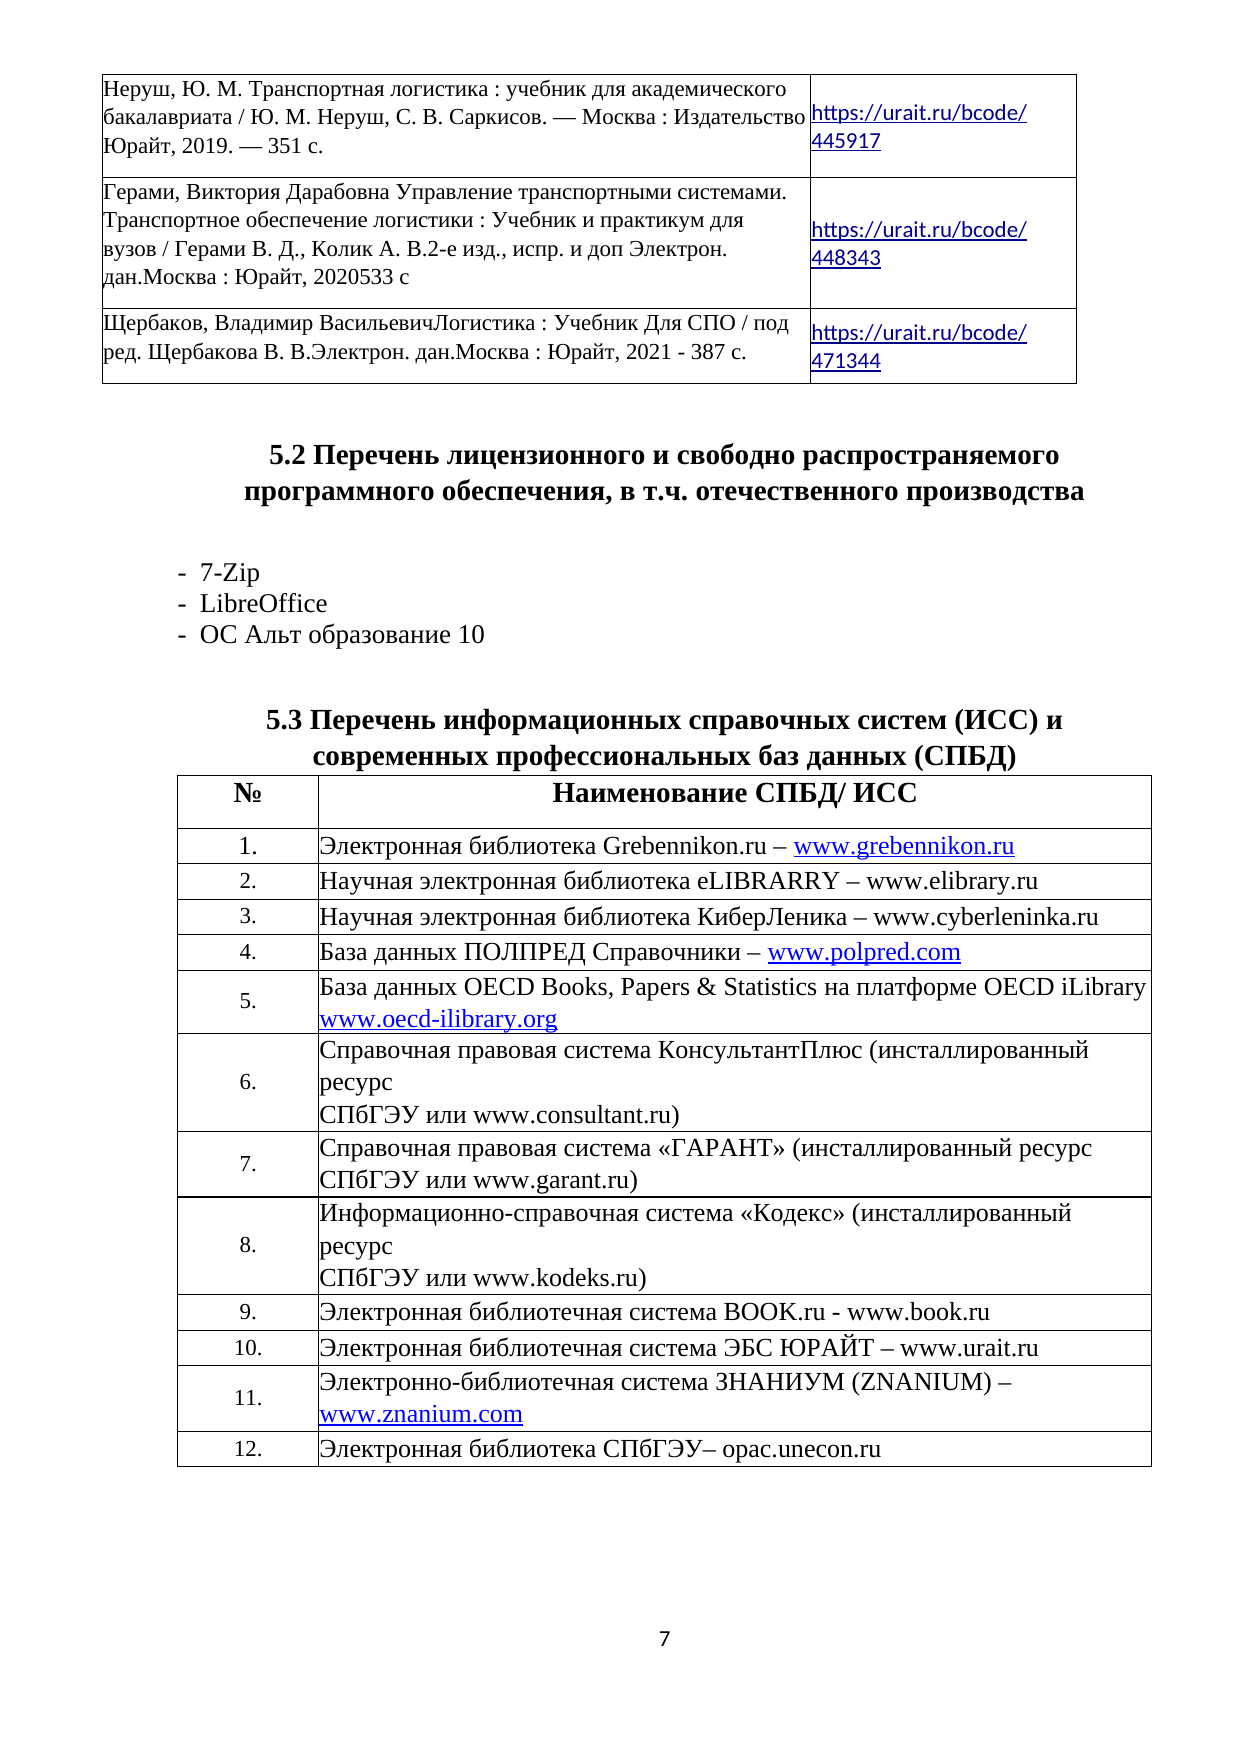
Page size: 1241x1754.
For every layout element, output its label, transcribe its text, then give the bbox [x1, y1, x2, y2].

table_cell Щербаков, Владимир ВасильевичЛогистика : Учебник Для СПО / под ред. Щербакова В. В.Электрон. дан.Москва : Юрайт, 2021 - 387 с. [103, 309, 810, 383]
table_cell База данных OECD Books, Papers & Statistics на платформе OECD iLibrary www.oecd-ilibrary.org [319, 971, 1151, 1033]
table_cell 4. [178, 935, 318, 969]
table_cell 11. [178, 1366, 318, 1431]
table_header - 7-Zip [166, 556, 1139, 587]
table_cell Научная электронная библиотека eLIBRARRY – www.elibrary.ru [319, 864, 1151, 899]
table_cell База данных ПОЛПРЕД Справочники – www.polpred.com [319, 935, 1151, 969]
table_cell Электронно-библиотечная система ЗНАНИУМ (ZNANIUM) – www.znanium.com [319, 1366, 1151, 1431]
table_cell Научная электронная библиотека КиберЛеника – www.cyberleninka.ru [319, 900, 1151, 934]
subtitle 5.3 Перечень информационных справочных систем (ИСС) и современных профессиональных баз данных (СПБД) [177, 702, 1152, 772]
table_cell https://urait.ru/bcode/448343 [811, 178, 1076, 308]
table_cell 12. [178, 1432, 318, 1466]
table_header № [178, 776, 318, 828]
table_cell 2. [178, 864, 318, 899]
table_cell Электронная библиотечная система BOOK.ru - www.book.ru [319, 1295, 1151, 1330]
table_cell Информационно-справочная система «Кодекс» (инсталлированный ресурс СПбГЭУ или www.kodeks.ru) [319, 1198, 1151, 1294]
table_cell https://urait.ru/bcode/445917 [811, 75, 1076, 177]
table_cell Герами, Виктория Дарабовна Управление транспортными системами. Транспортное обеспечение логистики : Учебник и практикум для вузов / Герами В. Д., Колик А. В.2-е изд., испр. и доп Электрон. дан.Москва : Юрайт, 2020533 с [103, 178, 810, 308]
table_cell 10. [178, 1331, 318, 1365]
table_cell 6. [178, 1034, 318, 1131]
table_cell Справочная правовая система КонсультантПлюс (инсталлированный ресурс СПбГЭУ или www.consultant.ru) [319, 1034, 1151, 1131]
table_cell 5. [178, 971, 318, 1033]
table_header Наименование СПБД/ ИСС [319, 776, 1151, 828]
table_cell Справочная правовая система «ГАРАНТ» (инсталлированный ресурс СПбГЭУ или www.garant.ru) [319, 1132, 1151, 1196]
table_cell - LibreOffice [166, 587, 1139, 618]
table_cell Электронная библиотечная система ЭБС ЮРАЙТ – www.urait.ru [319, 1331, 1151, 1365]
table_cell 7. [178, 1132, 318, 1196]
table_cell - ОС Альт образование 10 [166, 618, 1139, 649]
subtitle 5.2 Перечень лицензионного и свободно распространяемого программного обеспечения, в т.ч. отечественного производства [177, 437, 1152, 506]
table_cell 8. [178, 1198, 318, 1294]
table_cell 3. [178, 900, 318, 934]
table_cell https://urait.ru/bcode/471344 [811, 309, 1076, 383]
table_cell Неруш, Ю. М. Транспортная логистика : учебник для академического бакалавриата / Ю. М. Неруш, С. В. Саркисов. — Москва : Издательство Юрайт, 2019. — 351 с. [103, 75, 810, 177]
table_cell Электронная библиотека СПбГЭУ– opac.unecon.ru [319, 1432, 1151, 1466]
table_cell 9. [178, 1295, 318, 1330]
table_cell Электронная библиотека Grebennikon.ru – www.grebennikon.ru [319, 829, 1151, 863]
